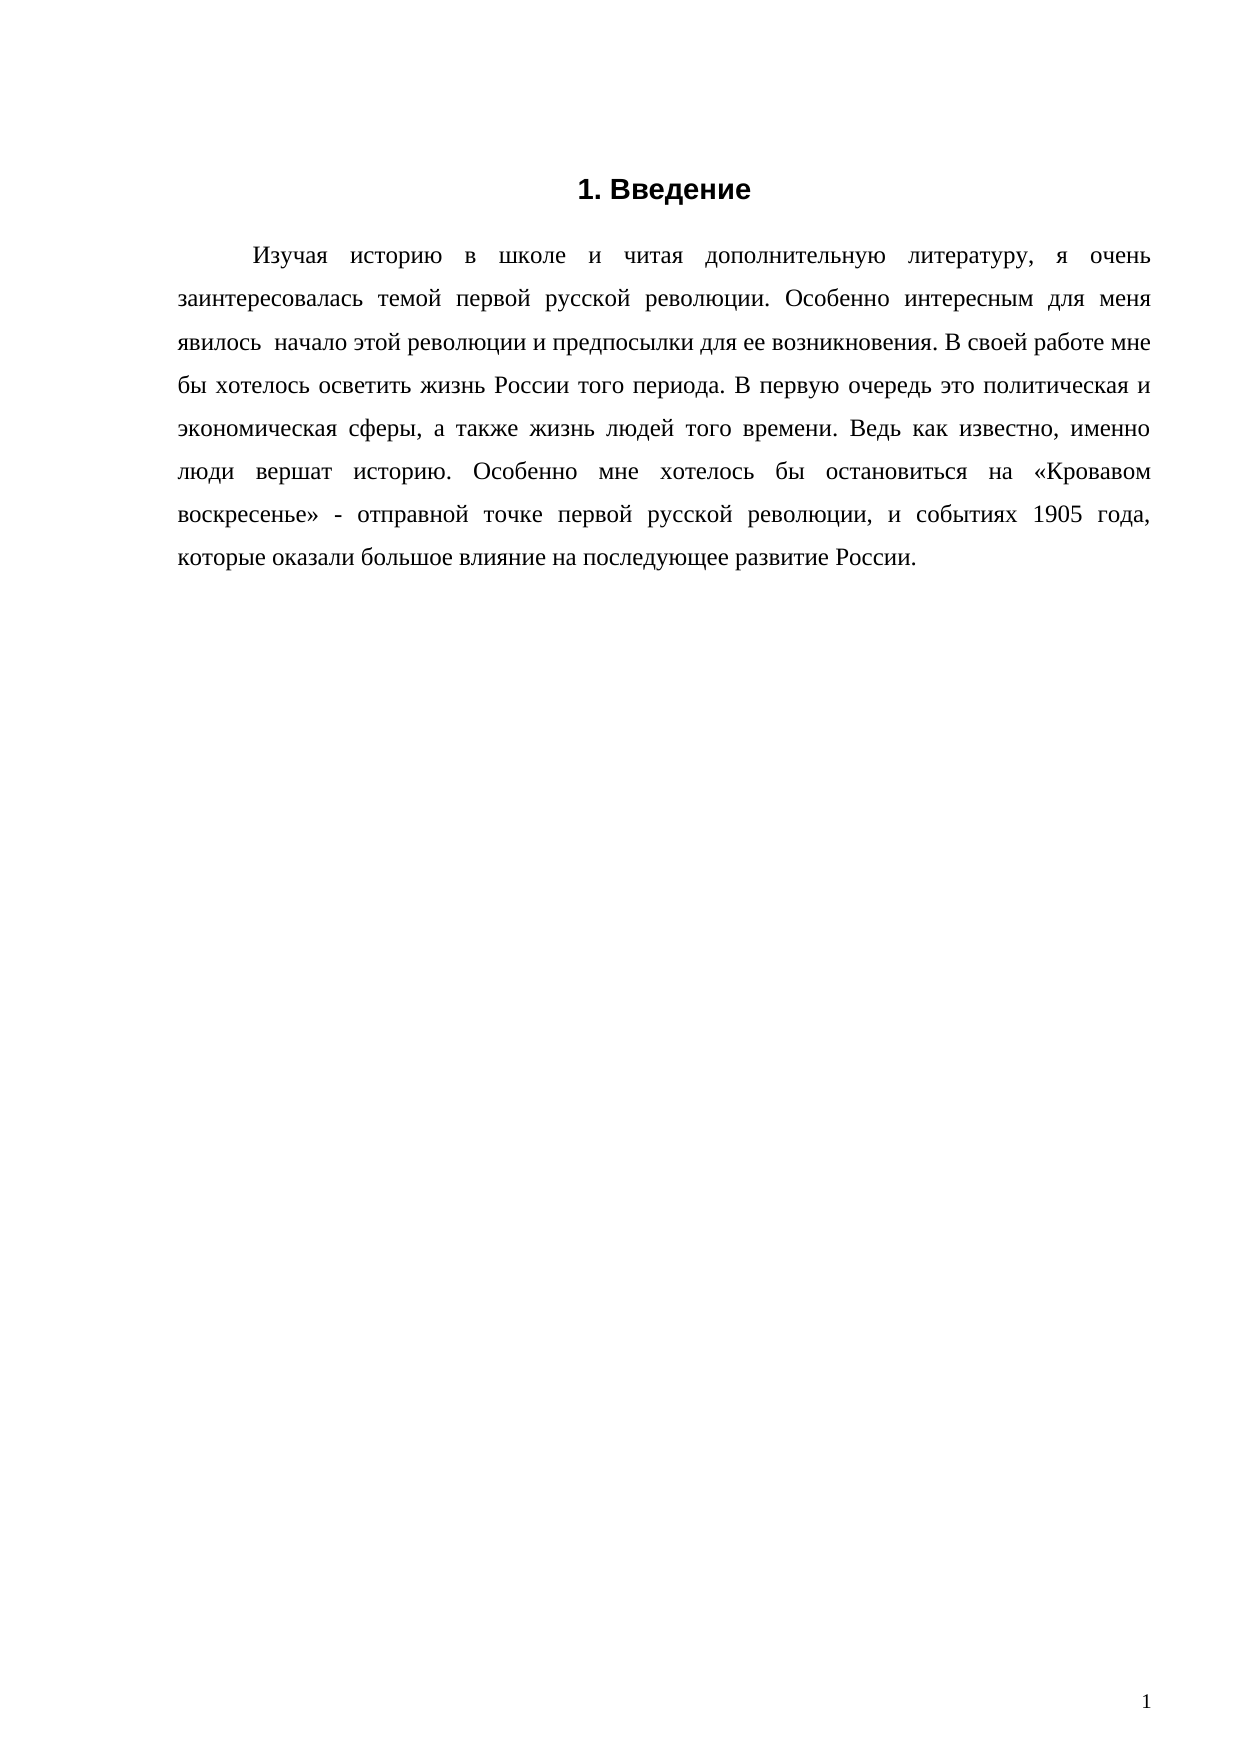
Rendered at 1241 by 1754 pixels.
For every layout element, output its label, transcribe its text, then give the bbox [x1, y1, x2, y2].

text Изучая историю в школе и читая дополнительную литературу, я очень заинтересовалась темой первой русской революции. Особенно интересным для меня явилось начало этой революции и предпосылки для ее возникновения. В своей работе мне бы хотелось осветить жизнь России того периода. В первую очередь это политическая и экономическая сферы, а также жизнь людей того времени. Ведь как известно, именно люди вершат историю. Особенно мне хотелось бы остановиться на «Кровавом воскресенье» - отправной точке первой русской революции, и событиях 1905 года, которые оказали большое влияние на последующее развитие России. [177, 240, 1152, 571]
subtitle 1. Введение [177, 172, 1152, 205]
